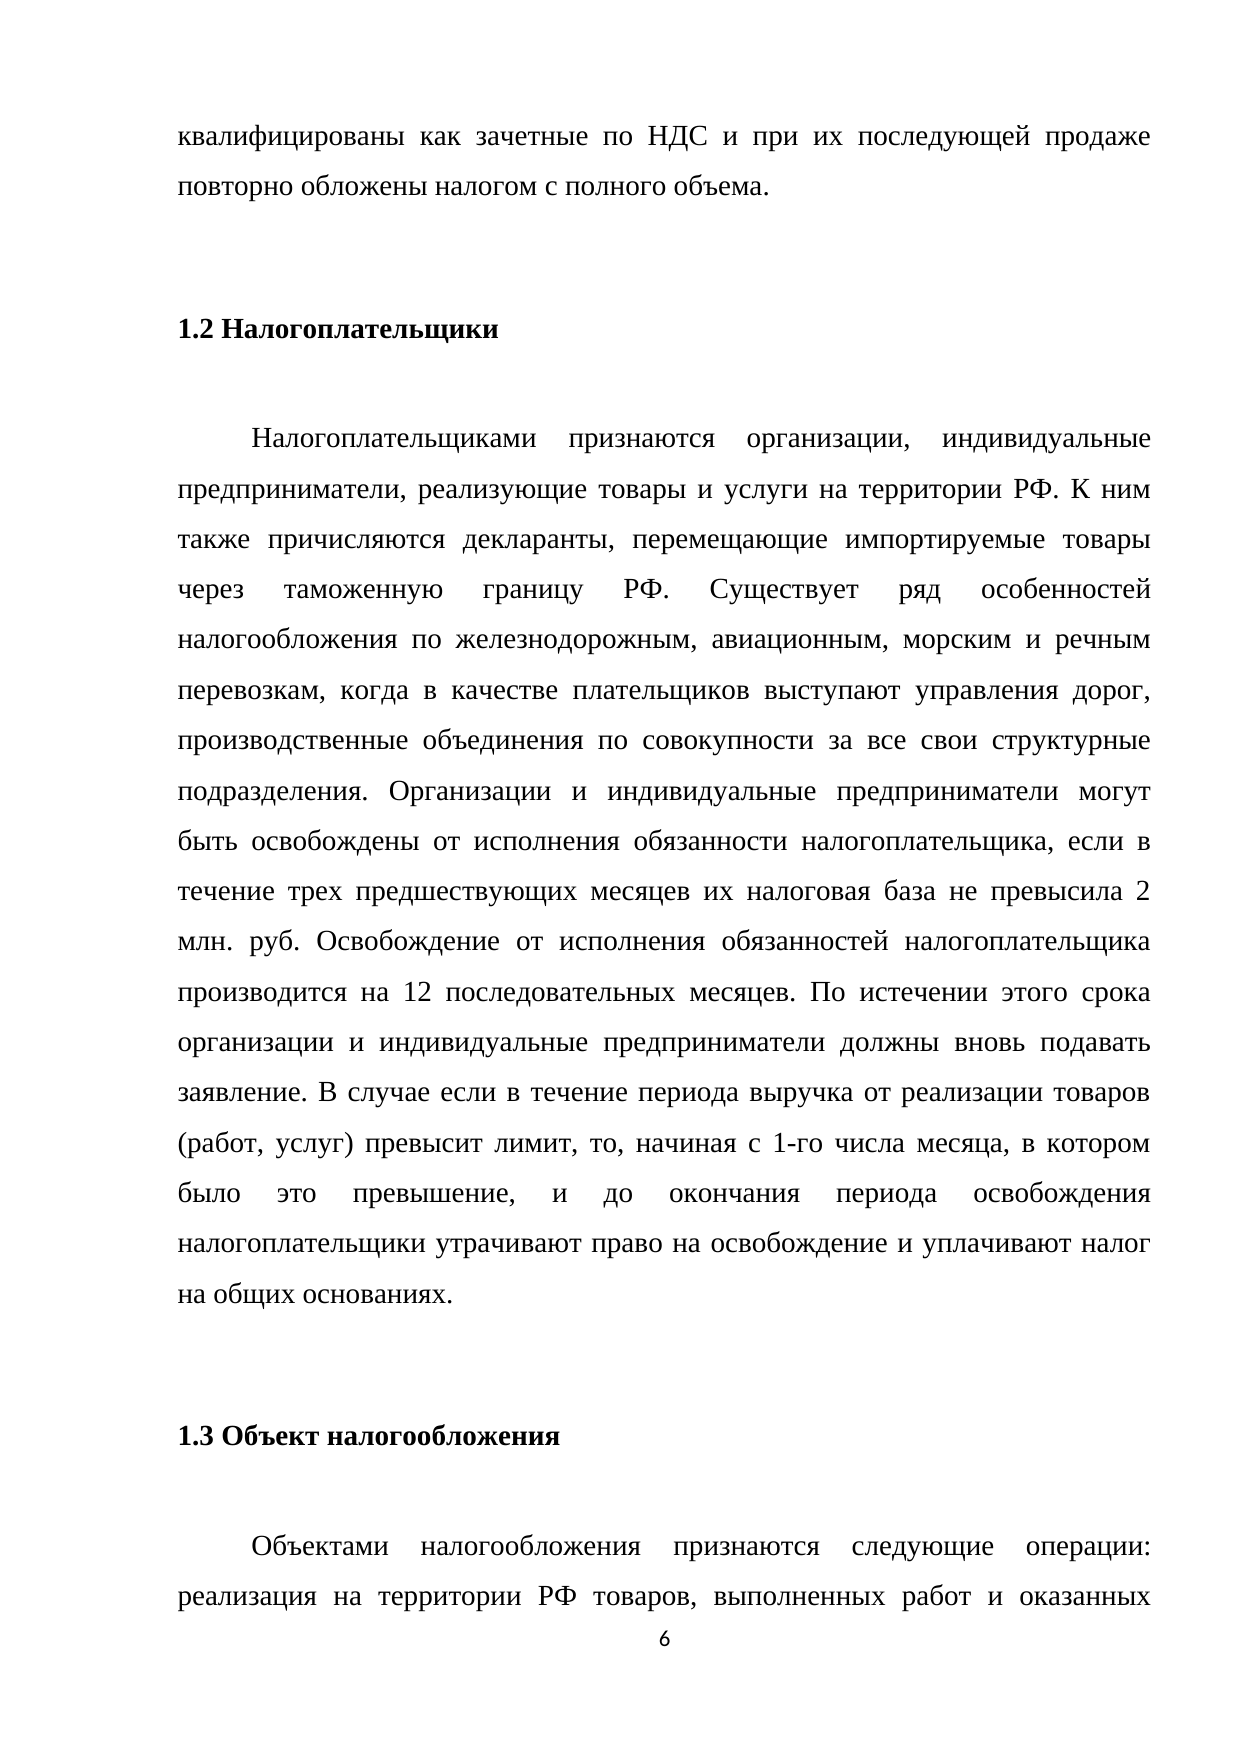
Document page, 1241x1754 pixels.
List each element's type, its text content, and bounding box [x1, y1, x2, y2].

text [177, 1528, 1152, 1612]
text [177, 118, 1152, 202]
text 1.2 Налогоплательщики [177, 311, 1152, 344]
text 1.3 Объект налогообложения [177, 1418, 1152, 1452]
text Налогоплательщиками признаются организации, индивидуальные предприниматели, реализующие товары и услуги на территории РФ. К ним также причисляются декларанты, перемещающие импортируемые товары через таможенную границу РФ. Существует ряд особенностей налогообложения по железнодорожным, авиационным, морским и речным перевозкам, когда в качестве плательщиков выступают управления дорог, производственные объединения по совокупности за все свои структурные подразделения. Организации и индивидуальные предприниматели могут быть освобождены от исполнения обязанности налогоплательщика, если в течение трех предшествующих месяцев их налоговая база не превысила 2 млн. руб. Освобождение от исполнения обязанностей налогоплательщика производится на 12 последовательных месяцев. По истечении этого срока организации и индивидуальные предприниматели должны вновь подавать заявление. В случае если в течение периода выручка от реализации товаров (работ, услуг) превысит лимит, то, начиная с 1-го числа месяца, в котором было это превышение, и до окончания периода освобождения налогоплательщики утрачивают право на освобождение и уплачивают налог на общих основаниях. [177, 420, 1152, 1309]
